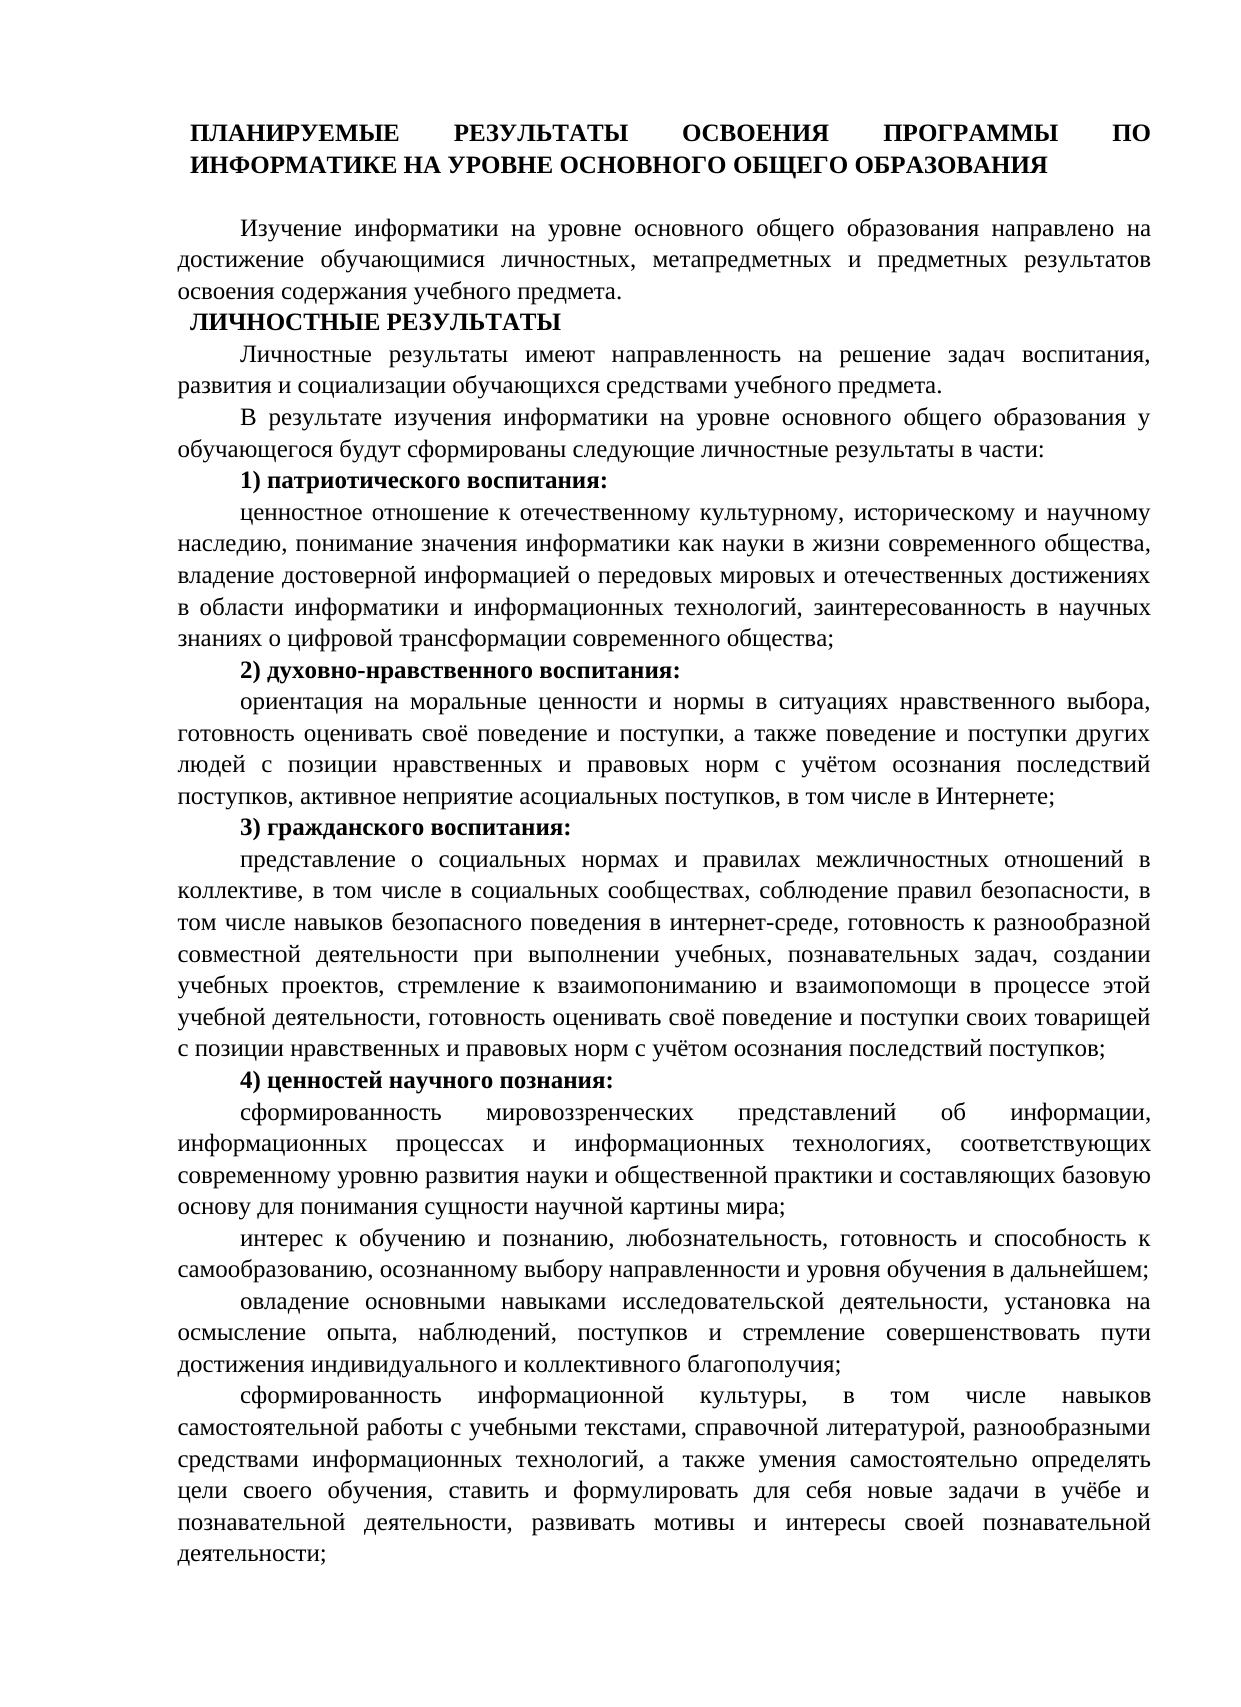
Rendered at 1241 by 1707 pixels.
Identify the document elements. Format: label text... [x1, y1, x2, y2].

text ориентация на моральные ценности и нормы в ситуациях нравственного выбора, готовность оценивать своё поведение и поступки, а также поведение и поступки других людей с позиции нравственных и правовых норм с учётом осознания последствий поступков, активное неприятие асоциальных поступков, в том числе в Интернете; [177, 686, 1152, 810]
text 1) патриотического воспитания: [177, 465, 1152, 494]
text интерес к обучению и познанию, любознательность, готовность и способность к самообразованию, осознанному выбору направленности и уровня обучения в дальнейшем; [177, 1223, 1152, 1283]
text 4) ценностей научного познания: [177, 1065, 1152, 1094]
text ценностное отношение к отечественному культурному, историческому и научному наследию, понимание значения информатики как науки в жизни современного общества, владение достоверной информацией о передовых мировых и отечественных достижениях в области информатики и информационных технологий, заинтересованность в научных знаниях о цифровой трансформации современного общества; [177, 497, 1152, 652]
text ПЛАНИРУЕМЫЕ РЕЗУЛЬТАТЫ ОСВОЕНИЯ ПРОГРАММЫ ПО ИНФОРМАТИКЕ НА УРОВНЕ ОСНОВНОГО ОБЩЕГО ОБРАЗОВАНИЯ [190, 118, 1152, 178]
text ЛИЧНОСТНЫЕ РЕЗУЛЬТАТЫ [190, 307, 1152, 336]
text В результате изучения информатики на уровне основного общего образования у обучающегося будут сформированы следующие личностные результаты в части: [177, 402, 1152, 462]
text 2) духовно-нравственного воспитания: [177, 655, 1152, 683]
text Личностные результаты имеют направленность на решение задач воспитания, развития и социализации обучающихся средствами учебного предмета. [177, 339, 1152, 399]
text сформированность мировоззренческих представлений об информации, информационных процессах и информационных технологиях, соответствующих современному уровню развития науки и общественной практики и составляющих базовую основу для понимания сущности научной картины мира; [177, 1097, 1152, 1220]
text Изучение информатики на уровне основного общего образования направлено на достижение обучающимися личностных, метапредметных и предметных результатов освоения содержания учебного предмета. [177, 213, 1152, 305]
text 3) гражданского воспитания: [177, 812, 1152, 841]
text сформированность информационной культуры, в том числе навыков самостоятельной работы с учебными текстами, справочной литературой, разнообразными средствами информационных технологий, а также умения самостоятельно определять цели своего обучения, ставить и формулировать для себя новые задачи в учёбе и познавательной деятельности, развивать мотивы и интересы своей познавательной деятельности; [177, 1381, 1152, 1567]
text овладение основными навыками исследовательской деятельности, установка на осмысление опыта, наблюдений, поступков и стремление совершенствовать пути достижения индивидуального и коллективного благополучия; [177, 1286, 1152, 1378]
text представление о социальных нормах и правилах межличностных отношений в коллективе, в том числе в социальных сообществах, соблюдение правил безопасности, в том числе навыков безопасного поведения в интернет-среде, готовность к разнообразной совместной деятельности при выполнении учебных, познавательных задач, создании учебных проектов, стремление к взаимопониманию и взаимопомощи в процессе этой учебной деятельности, готовность оценивать своё поведение и поступки своих товарищей с позиции нравственных и правовых норм с учётом осознания последствий поступков; [177, 844, 1152, 1062]
